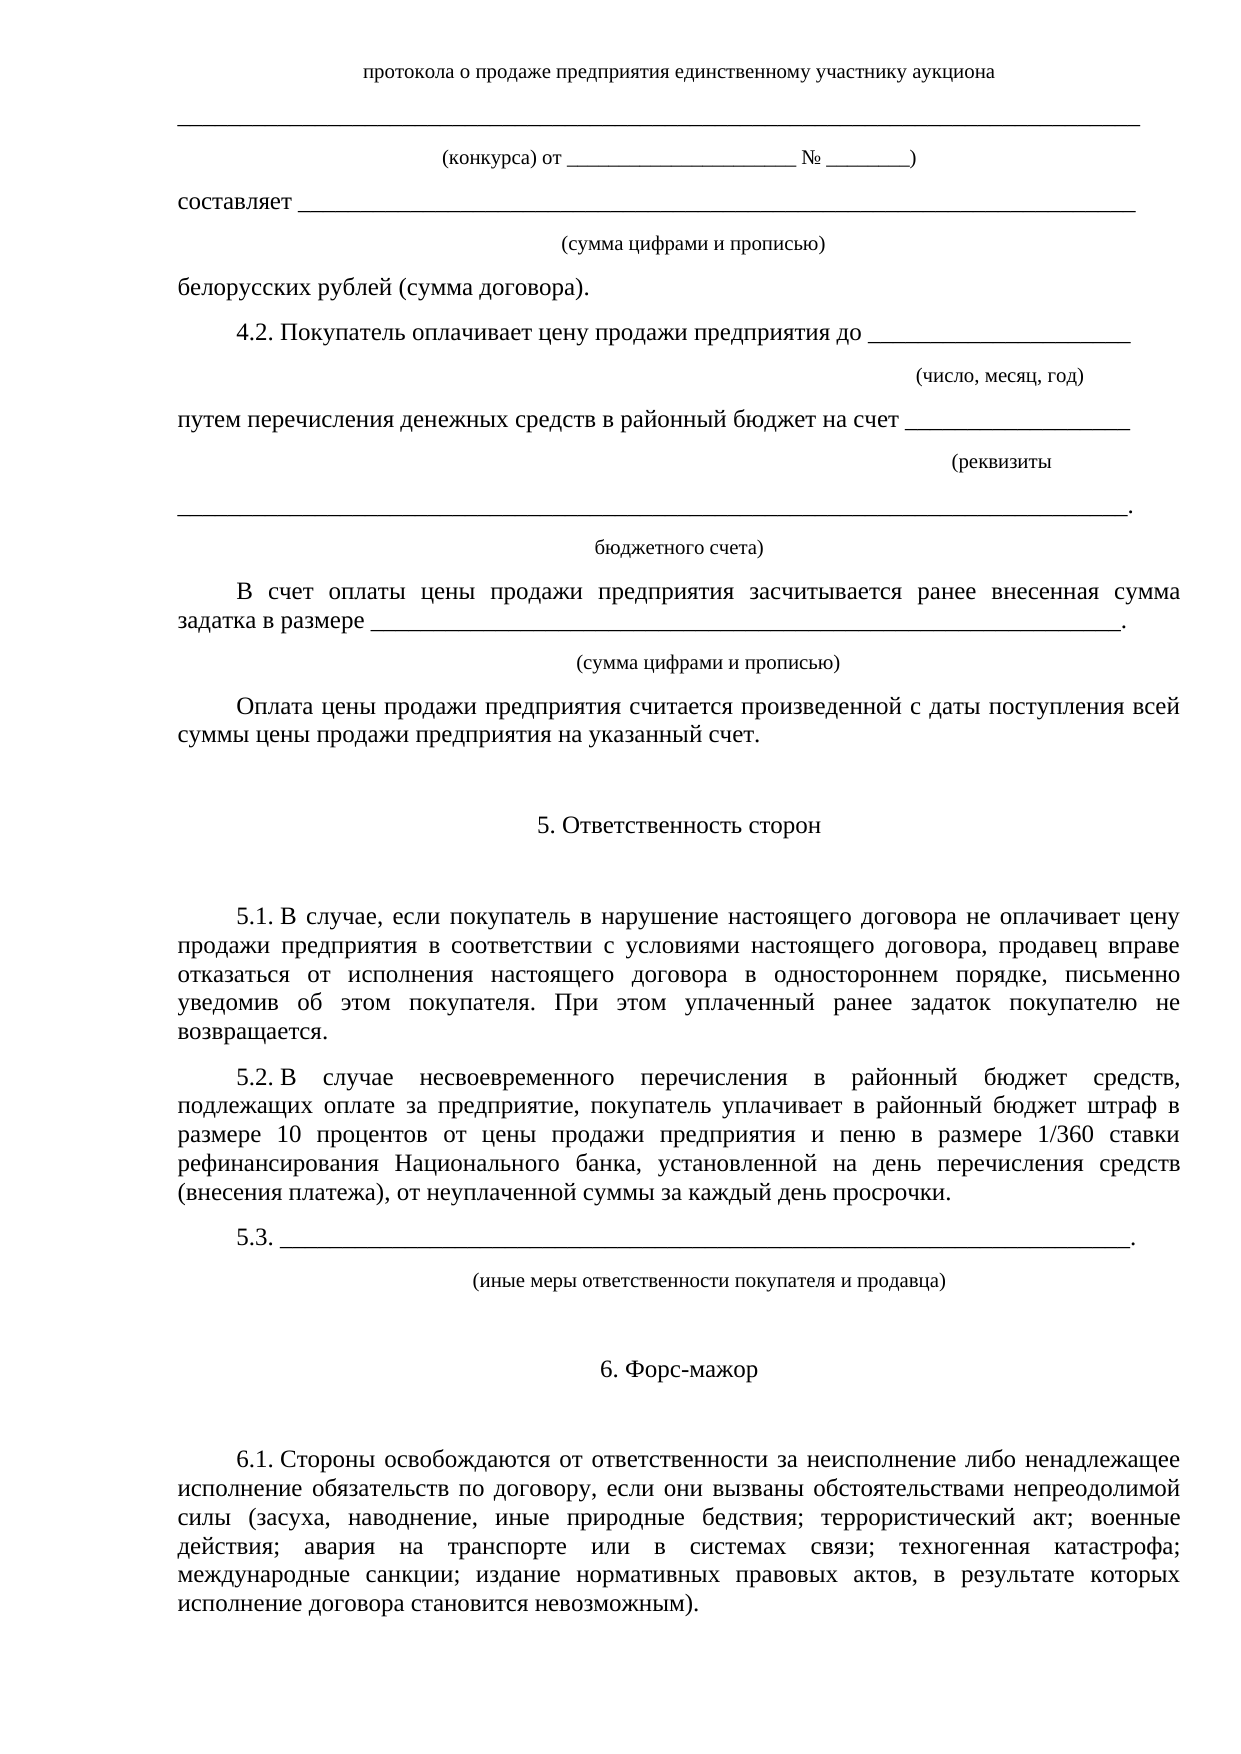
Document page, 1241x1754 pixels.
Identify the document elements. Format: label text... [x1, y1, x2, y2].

text ____________________________________________________________________________. [177, 490, 1181, 518]
text бюджетного счета) [177, 535, 1181, 559]
text 6. Форс-мажор [177, 1354, 1181, 1382]
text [177, 100, 1181, 128]
text путем перечисления денежных средств в районный бюджет на счет __________________ [177, 404, 1181, 432]
text (реквизиты [951, 449, 1181, 473]
text 5.3. ____________________________________________________________________. [177, 1222, 1181, 1251]
text 5.1. В случае, если покупатель в нарушение настоящего договора не оплачивает цену продажи предприятия в соответствии с условиями настоящего договора, продавец вправе отказаться от исполнения настоящего договора в одностороннем порядке, письменно уведомив об этом покупателя. При этом уплаченный ранее задаток покупателю не возвращается. [177, 901, 1181, 1045]
text (число, месяц, год) [916, 363, 1181, 387]
text Оплата цены продажи предприятия считается произведенной с даты поступления всей суммы цены продажи предприятия на указанный счет. [177, 691, 1181, 748]
text 4.2. Покупатель оплачивает цену продажи предприятия до _____________________ [177, 317, 1181, 346]
text (сумма цифрами и прописью) [561, 231, 1181, 255]
text (конкурса) от ______________________ № ________) [177, 145, 1181, 169]
text 5. Ответственность сторон [177, 810, 1181, 839]
text 6.1. Стороны освобождаются от ответственности за неисполнение либо ненадлежащее исполнение обязательств по договору, если они вызваны обстоятельствами непреодолимой силы (засуха, наводнение, иные природные бедствия; террористический акт; военные действия; авария на транспорте или в системах связи; техногенная катастрофа; международные санкции; издание нормативных правовых актов, в результате которых исполнение договора становится невозможным). [177, 1444, 1181, 1617]
text (сумма цифрами и прописью) [576, 650, 1181, 674]
text протокола о продаже предприятия единственному участнику аукциона [177, 59, 1181, 83]
text В счет оплаты цены продажи предприятия засчитывается ранее внесенная сумма задатка в размере ____________________________________________________________. [177, 576, 1181, 633]
text белорусских рублей (сумма договора). [177, 272, 1181, 301]
text составляет ___________________________________________________________________ [177, 186, 1181, 215]
text 5.2. В случае несвоевременного перечисления в районный бюджет средств, подлежащих оплате за предприятие, покупатель уплачивает в районный бюджет штраф в размере 10 процентов от цены продажи предприятия и пеню в размере 1/360 ставки рефинансирования Национального банка, установленной на день перечисления средств (внесения платежа), от неуплаченной суммы за каждый день просрочки. [177, 1062, 1181, 1205]
text (иные меры ответственности покупателя и продавца) [472, 1267, 1181, 1292]
